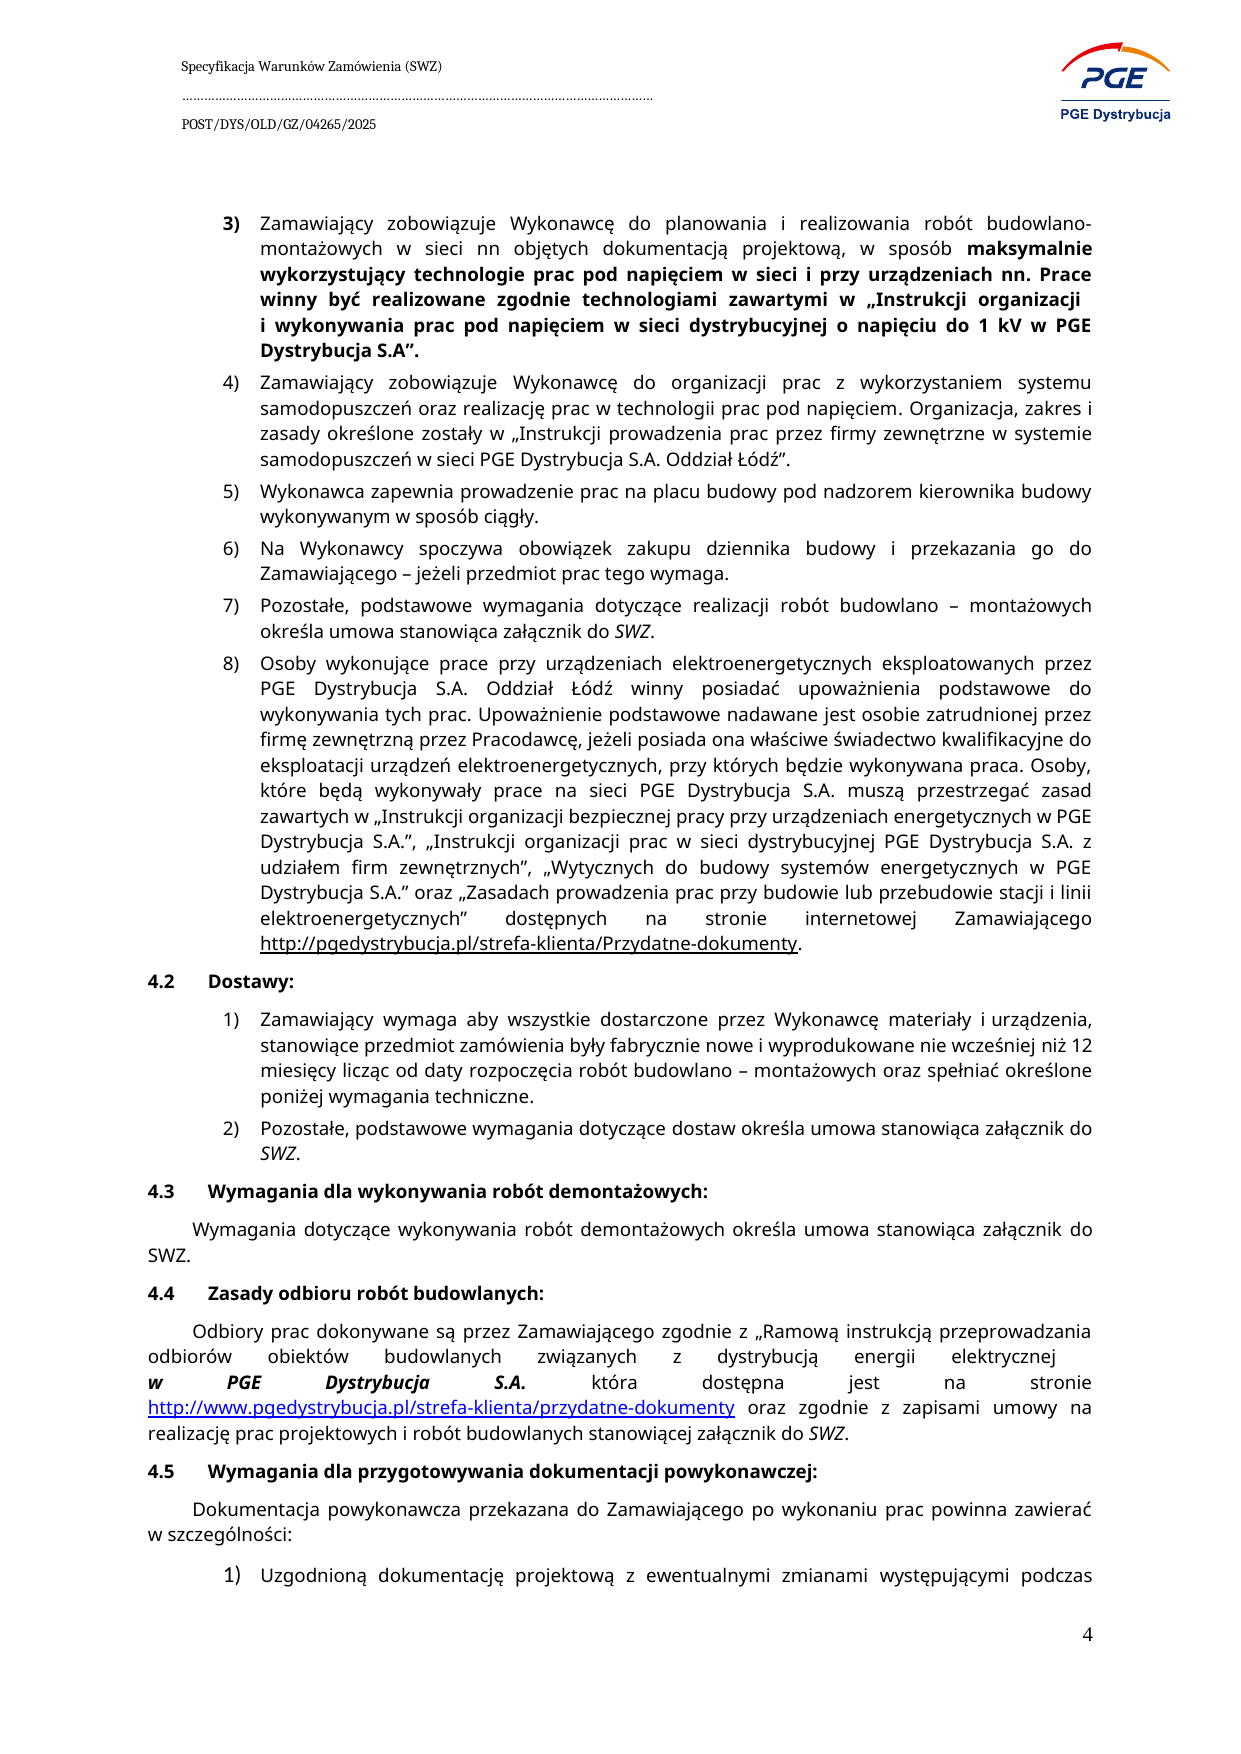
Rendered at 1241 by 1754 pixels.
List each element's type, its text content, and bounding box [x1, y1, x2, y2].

subtitle Wymagania dla wykonywania robót demontażowych: [148, 1178, 1092, 1204]
text Wymagania dotyczące wykonywania robót demontażowych określa umowa stanowiąca załącznik do SWZ. [148, 1216, 1092, 1267]
list Zamawiający zobowiązuje Wykonawcę do organizacji prac z wykorzystaniem systemu samodopuszczeń oraz realizację prac w technologii prac pod napięciem. Organizacja, zakres i zasady określone zostały w „Instrukcji prowadzenia prac przez firmy zewnętrzne w systemie samodopuszczeń w sieci PGE Dystrybucja S.A. Oddział Łódź”. [223, 369, 1092, 472]
list Zamawiający wymaga aby wszystkie dostarczone przez Wykonawcę materiały i urządzenia, stanowiące przedmiot zamówienia były fabrycznie nowe i wyprodukowane nie wcześniej niż 12 miesięcy licząc od daty rozpoczęcia robót budowlano – montażowych oraz spełniać określone poniżej wymagania techniczne. [223, 1007, 1092, 1109]
list Pozostałe, podstawowe wymagania dotyczące dostaw określa umowa stanowiąca załącznik do SWZ. [223, 1115, 1092, 1166]
list Na Wykonawcy spoczywa obowiązek zakupu dziennika budowy i przekazania go do Zamawiającego – jeżeli przedmiot prac tego wymaga. [223, 535, 1092, 586]
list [223, 1560, 1092, 1588]
subtitle Dostawy: [148, 968, 1092, 994]
list Osoby wykonujące prace przy urządzeniach elektroenergetycznych eksploatowanych przez PGE Dystrybucja S.A. Oddział Łódź winny posiadać upoważnienia podstawowe do wykonywania tych prac. Upoważnienie podstawowe nadawane jest osobie zatrudnionej przez firmę zewnętrzną przez Pracodawcę, jeżeli posiada ona właściwe świadectwo kwalifikacyjne do eksploatacji urządzeń elektroenergetycznych, przy których będzie wykonywana praca. Osoby, które będą wykonywały prace na sieci PGE Dystrybucja S.A. muszą przestrzegać zasad zawartych w „Instrukcji organizacji bezpiecznej pracy przy urządzeniach energetycznych w PGE Dystrybucja S.A.”, „Instrukcji organizacji prac w sieci dystrybucyjnej PGE Dystrybucja S.A. z udziałem firm zewnętrznych”, „Wytycznych do budowy systemów energetycznych w PGE Dystrybucja S.A.” oraz „Zasadach prowadzenia prac przy budowie lub przebudowie stacji i linii elektroenergetycznych” dostępnych na stronie internetowej Zamawiającego http://pgedystrybucja.pl/strefa-klienta/Przydatne-dokumenty. [223, 650, 1092, 956]
list Zamawiający zobowiązuje Wykonawcę do planowania i realizowania robót budowlano-montażowych w sieci nn objętych dokumentacją projektową, w sposób maksymalnie wykorzystujący technologie prac pod napięciem w sieci i przy urządzeniach nn. Prace winny być realizowane zgodnie technologiami zawartymi w „Instrukcji organizacji i wykonywania prac pod napięciem w sieci dystrybucyjnej o napięciu do 1 kV w PGE Dystrybucja S.A”. [223, 210, 1092, 363]
subtitle Zasady odbioru robót budowlanych: [148, 1280, 1092, 1306]
text Dokumentacja powykonawcza przekazana do Zamawiającego po wykonaniu prac powinna zawierać w szczególności: [148, 1496, 1092, 1547]
list Pozostałe, podstawowe wymagania dotyczące realizacji robót budowlano – montażowych określa umowa stanowiąca załącznik do SWZ. [223, 592, 1092, 643]
list Wykonawca zapewnia prowadzenie prac na placu budowy pod nadzorem kierownika budowy wykonywanym w sposób ciągły. [223, 478, 1092, 529]
subtitle Wymagania dla przygotowywania dokumentacji powykonawczej: [148, 1458, 1092, 1484]
text Odbiory prac dokonywane są przez Zamawiającego zgodnie z „Ramową instrukcją przeprowadzania odbiorów obiektów budowlanych związanych z dystrybucją energii elektrycznej w PGE Dystrybucja S.A. która dostępna jest na stronie http://www.pgedystrybucja.pl/strefa-klienta/przydatne-dokumenty oraz zgodnie z zapisami umowy na realizację prac projektowych i robót budowlanych stanowiącej załącznik do SWZ. [148, 1318, 1092, 1446]
